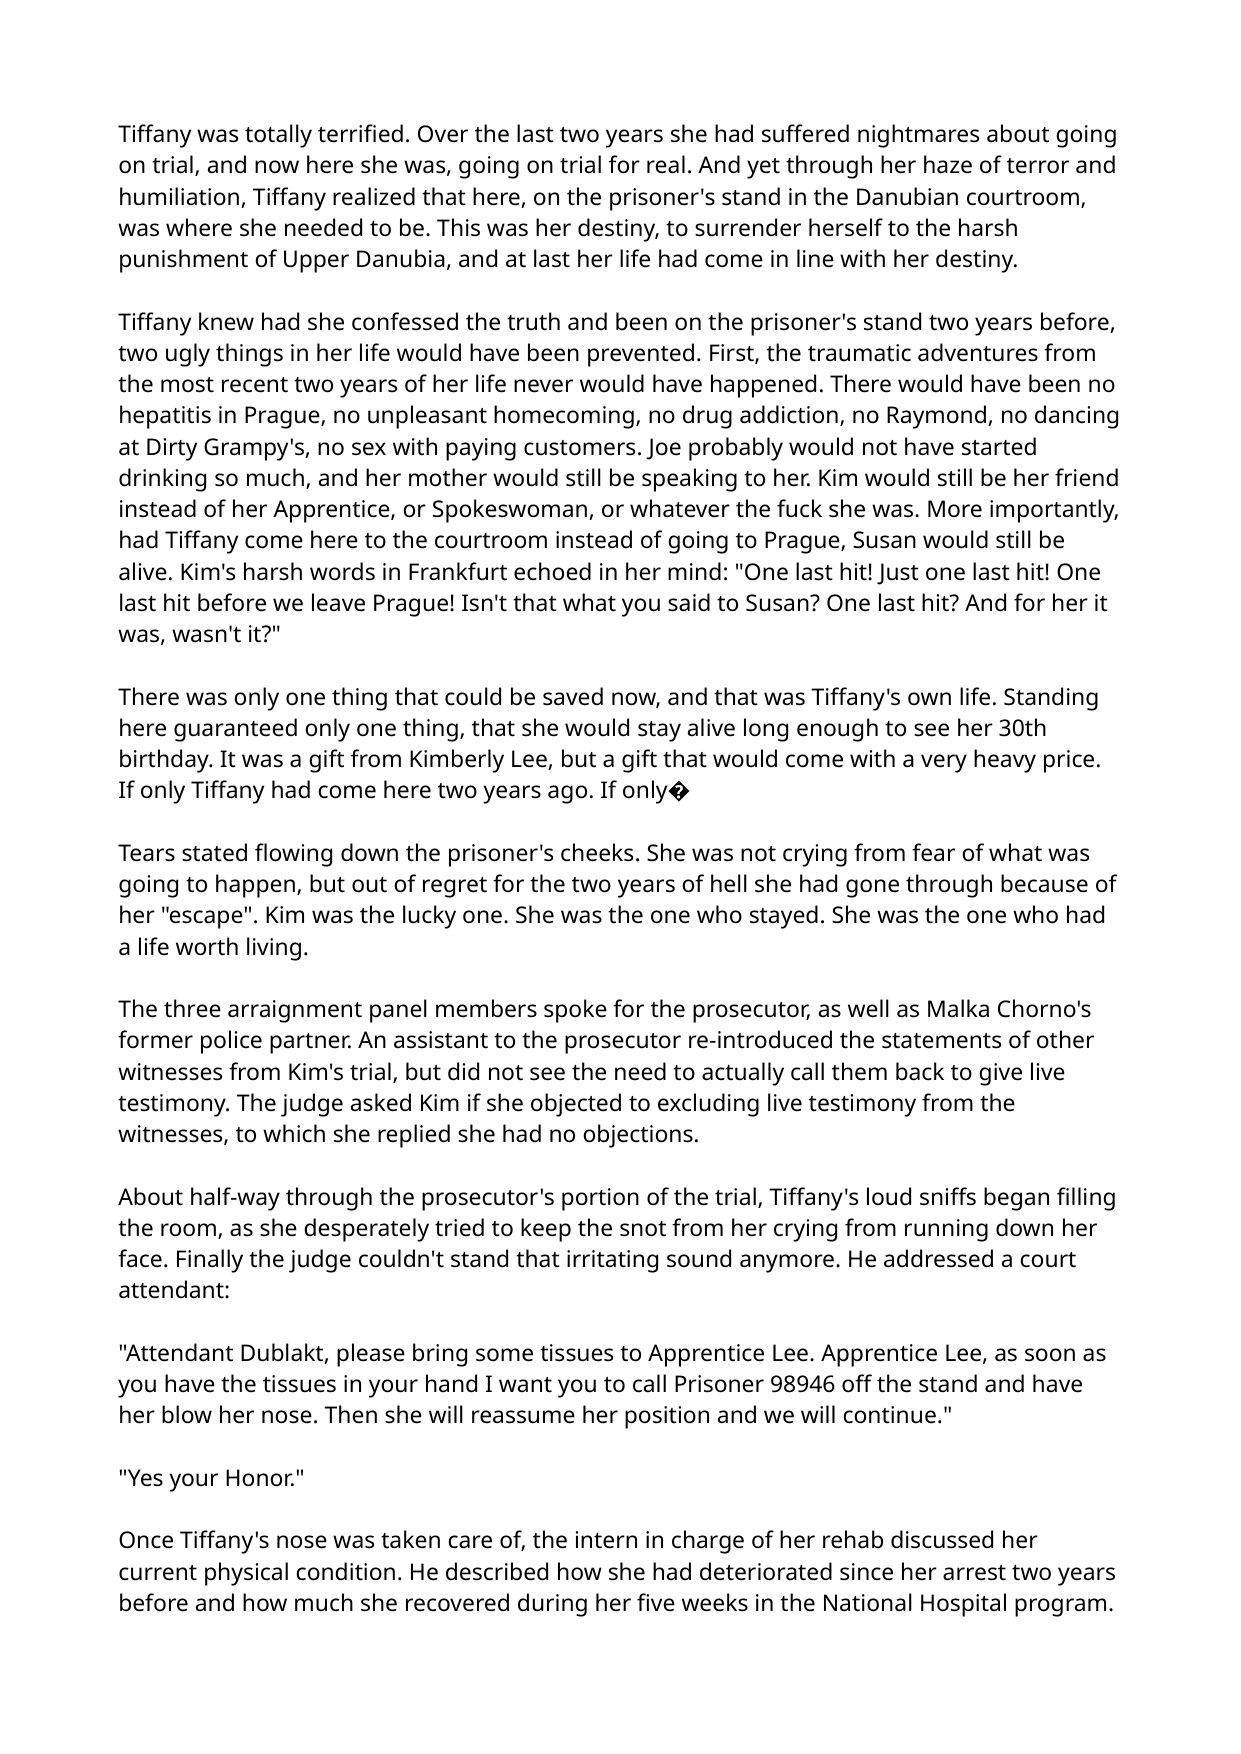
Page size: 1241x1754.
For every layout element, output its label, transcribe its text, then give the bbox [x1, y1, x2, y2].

text There was only one thing that could be saved now, and that was Tiffany's own life. Standing here guaranteed only one thing, that she would stay alive long enough to see her 30th birthday. It was a gift from Kimberly Lee, but a gift that would come with a very heavy price. If only Tiffany had come here two years ago. If only� [118, 681, 1122, 806]
text "Attendant Dublakt, please bring some tissues to Apprentice Lee. Apprentice Lee, as soon as you have the tissues in your hand I want you to call Prisoner 98946 off the stand and have her blow her nose. Then she will reassume her position and we will continue." [118, 1337, 1122, 1431]
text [118, 1524, 1122, 1618]
text Tiffany was totally terrified. Over the last two years she had suffered nightmares about going on trial, and now here she was, going on trial for real. And yet through her haze of terror and humiliation, Tiffany realized that here, on the prisoner's stand in the Danubian courtroom, was where she needed to be. This was her destiny, to surrender herself to the harsh punishment of Upper Danubia, and at last her life had come in line with her destiny. [118, 118, 1122, 274]
text Tears stated flowing down the prisoner's cheeks. She was not crying from fear of what was going to happen, but out of regret for the two years of hell she had gone through because of her "escape". Kim was the lucky one. She was the one who stayed. She was the one who had a life worth living. [118, 837, 1122, 962]
text The three arraignment panel members spoke for the prosecutor, as well as Malka Chorno's former police partner. An assistant to the prosecutor re-introduced the statements of other witnesses from Kim's trial, but did not see the need to actually call them back to give live testimony. The judge asked Kim if she objected to excluding live testimony from the witnesses, to which she replied she had no objections. [118, 993, 1122, 1149]
text Tiffany knew had she confessed the truth and been on the prisoner's stand two years before, two ugly things in her life would have been prevented. First, the traumatic adventures from the most recent two years of her life never would have happened. There would have been no hepatitis in Prague, no unpleasant homecoming, no drug addiction, no Raymond, no dancing at Dirty Grampy's, no sex with paying customers. Joe probably would not have started drinking so much, and her mother would still be speaking to her. Kim would still be her friend instead of her Apprentice, or Spokeswoman, or whatever the fuck she was. More importantly, had Tiffany come here to the courtroom instead of going to Prague, Susan would still be alive. Kim's harsh words in Frankfurt echoed in her mind: "One last hit! Just one last hit! One last hit before we leave Prague! Isn't that what you said to Susan? One last hit? And for her it was, wasn't it?" [118, 306, 1122, 649]
text About half-way through the prosecutor's portion of the trial, Tiffany's loud sniffs began filling the room, as she desperately tried to keep the snot from her crying from running down her face. Finally the judge couldn't stand that irritating sound anymore. He addressed a court attendant: [118, 1181, 1122, 1306]
text "Yes your Honor." [118, 1462, 1122, 1493]
